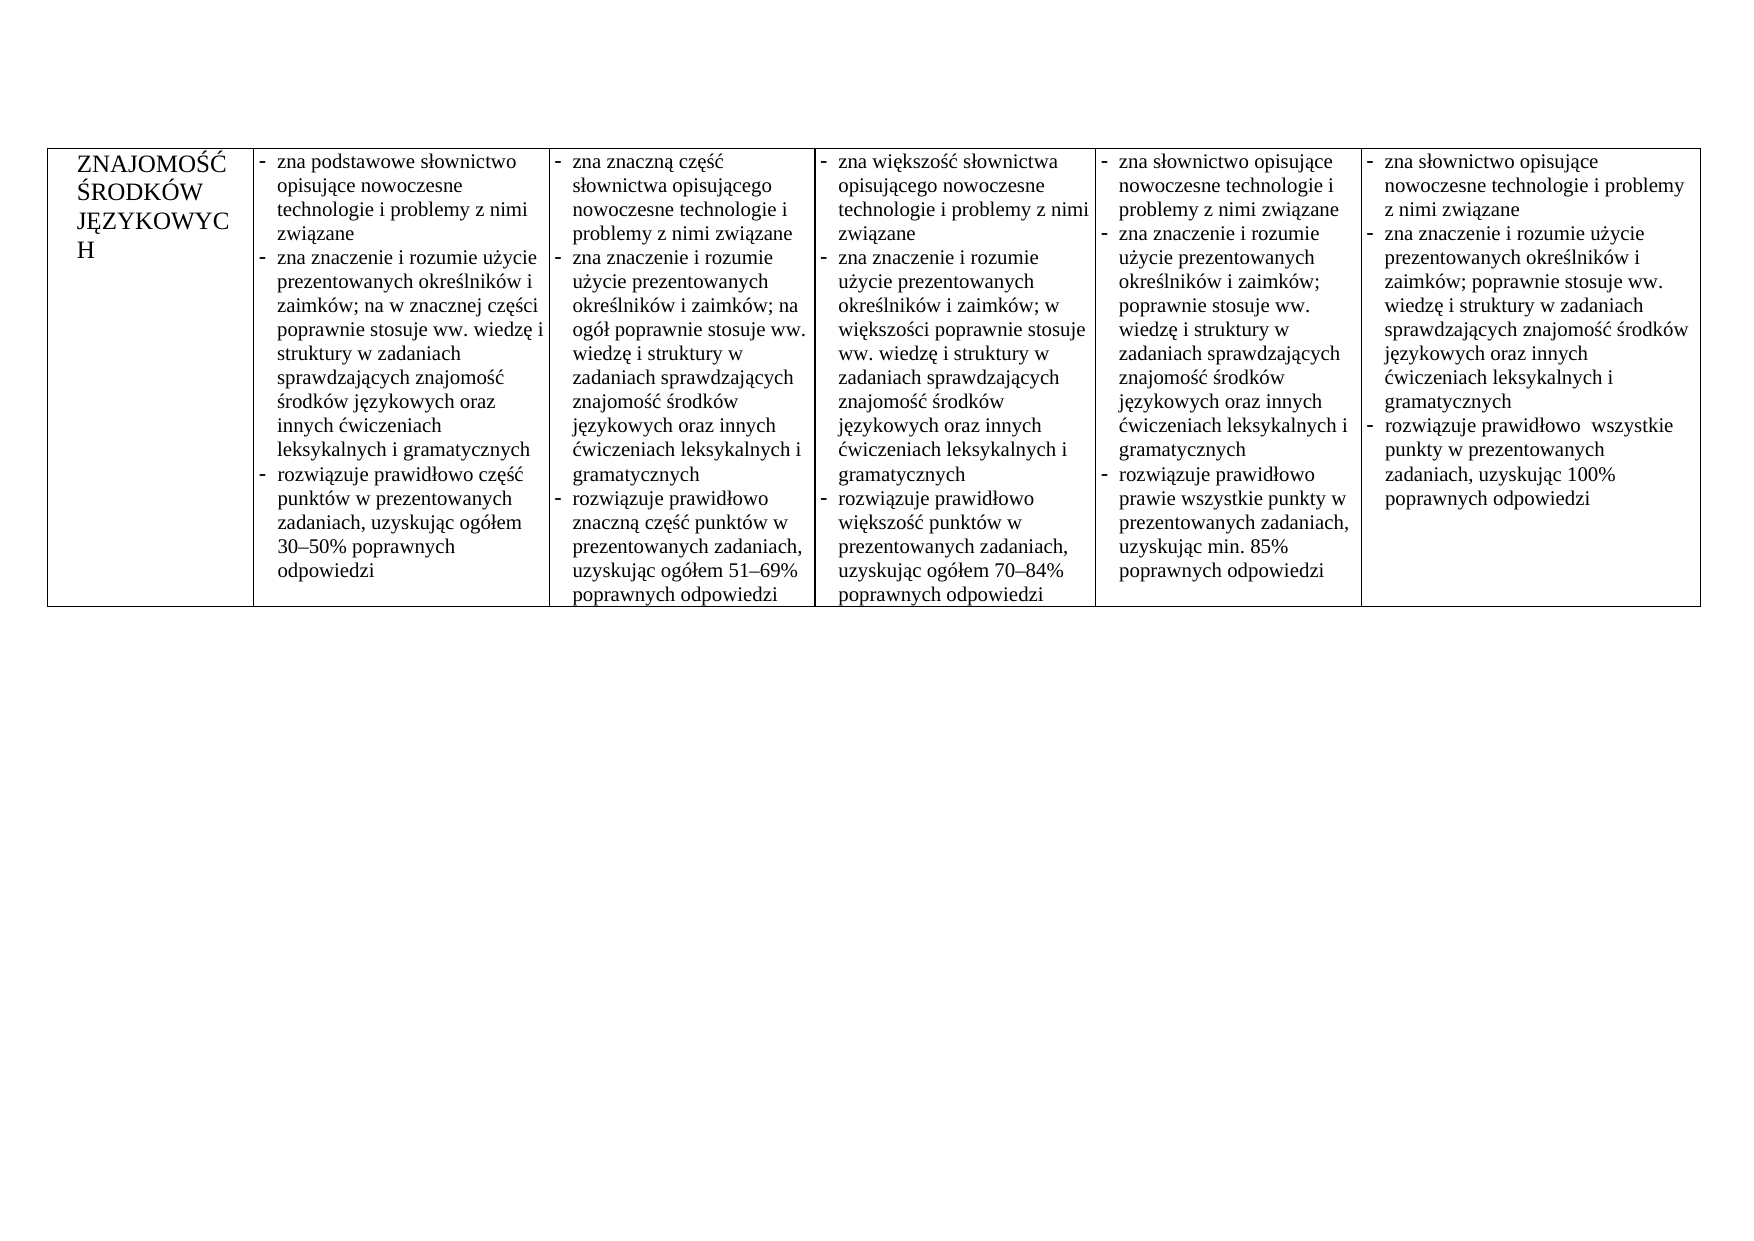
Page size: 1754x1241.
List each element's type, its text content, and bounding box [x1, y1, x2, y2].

table_cell zna znaczną część słownictwa opisującego nowoczesne technologie i problemy z nimi związane zna znaczenie i rozumie użycie prezentowanych określników i zaimków; na ogół poprawnie stosuje ww. wiedzę i struktury w zadaniach sprawdzających znajomość środków językowych oraz innych ćwiczeniach leksykalnych i gramatycznych rozwiązuje prawidłowo znaczną część punktów w prezentowanych zadaniach, uzyskując ogółem 51–69% poprawnych odpowiedzi [550, 149, 814, 606]
table_cell zna słownictwo opisujące nowoczesne technologie i problemy z nimi związane zna znaczenie i rozumie użycie prezentowanych określników i zaimków; poprawnie stosuje ww. wiedzę i struktury w zadaniach sprawdzających znajomość środków językowych oraz innych ćwiczeniach leksykalnych i gramatycznych rozwiązuje prawidłowo prawie wszystkie punkty w prezentowanych zadaniach, uzyskując min. 85% poprawnych odpowiedzi [1096, 149, 1361, 606]
table_cell zna słownictwo opisujące nowoczesne technologie i problemy z nimi związane zna znaczenie i rozumie użycie prezentowanych określników i zaimków; poprawnie stosuje ww. wiedzę i struktury w zadaniach sprawdzających znajomość środków językowych oraz innych ćwiczeniach leksykalnych i gramatycznych rozwiązuje prawidłowo wszystkie punkty w prezentowanych zadaniach, uzyskując 100% poprawnych odpowiedzi [1362, 149, 1700, 606]
table_cell ZNAJOMOŚĆ ŚRODKÓW JĘZYKOWYCH [48, 149, 253, 606]
table_cell zna podstawowe słownictwo opisujące nowoczesne technologie i problemy z nimi związane zna znaczenie i rozumie użycie prezentowanych określników i zaimków; na w znacznej części poprawnie stosuje ww. wiedzę i struktury w zadaniach sprawdzających znajomość środków językowych oraz innych ćwiczeniach leksykalnych i gramatycznych rozwiązuje prawidłowo część punktów w prezentowanych zadaniach, uzyskując ogółem 30–50% poprawnych odpowiedzi [254, 149, 549, 606]
table_cell zna większość słownictwa opisującego nowoczesne technologie i problemy z nimi związane zna znaczenie i rozumie użycie prezentowanych określników i zaimków; w większości poprawnie stosuje ww. wiedzę i struktury w zadaniach sprawdzających znajomość środków językowych oraz innych ćwiczeniach leksykalnych i gramatycznych rozwiązuje prawidłowo większość punktów w prezentowanych zadaniach, uzyskując ogółem 70–84% poprawnych odpowiedzi [816, 149, 1095, 606]
